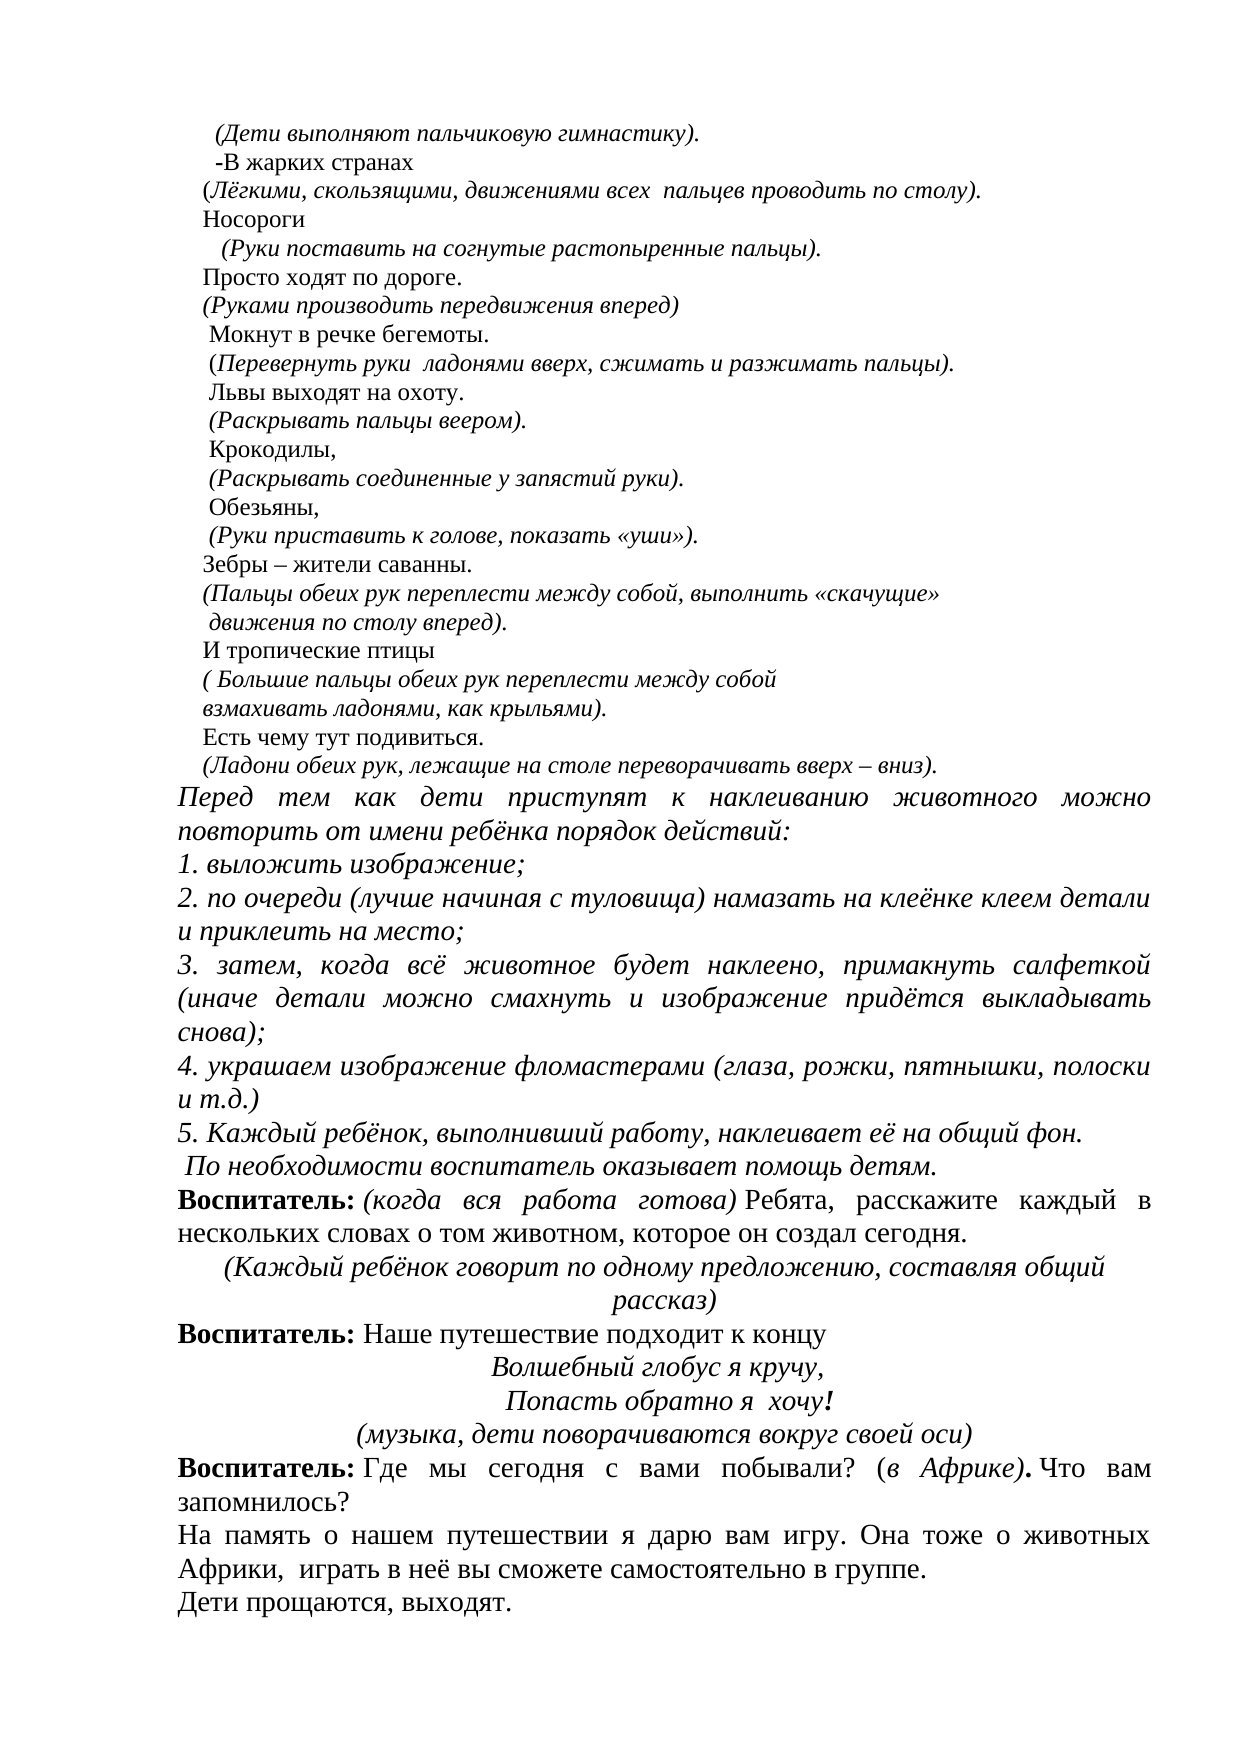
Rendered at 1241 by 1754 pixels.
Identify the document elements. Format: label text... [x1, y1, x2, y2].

text Есть чему тут подивиться. [102, 722, 1152, 751]
text Воспитатель: Наше путешествие подходит к концу [177, 1316, 1152, 1349]
text 3. затем, когда всё животное будет наклеено, примакнуть салфеткой (иначе детали можно смахнуть и изображение придётся выкладывать снова); [177, 947, 1152, 1048]
text И тропические птицы [102, 636, 1152, 664]
text Крокодилы, [102, 434, 1152, 463]
text 2. по очереди (лучше начиная с туловища) намазать на клеёнке клеем детали и приклеить на место; [177, 880, 1152, 947]
text Дети прощаются, выходят. [177, 1584, 1152, 1618]
text Львы выходят на охоту. [102, 377, 1152, 406]
text 4. украшаем изображение фломастерами (глаза, рожки, пятнышки, полоски и т.д.) [177, 1048, 1152, 1115]
text (Каждый ребёнок говорит по одному предложению, составляя общий рассказ) [177, 1249, 1152, 1316]
text Мокнут в речке бегемоты. [102, 319, 1152, 348]
text взмахивать ладонями, как крыльями). [102, 693, 1152, 722]
text (Лёгкими, скользящими, движениями всех пальцев проводить по столу). [102, 176, 1152, 204]
text (Раскрывать пальцы веером). [102, 406, 1152, 434]
text (Ладони обеих рук, лежащие на столе переворачивать вверх – вниз). [102, 751, 1152, 779]
text (Перевернуть руки ладонями вверх, сжимать и разжимать пальцы). [102, 348, 1152, 377]
text Перед тем как дети приступят к наклеиванию животного можно повторить от имени ребёнка порядок действий: [177, 779, 1152, 846]
text 1. выложить изображение; [177, 846, 1152, 880]
text 5. Каждый ребёнок, выполнивший работу, наклеивает её на общий фон. [177, 1115, 1152, 1148]
text По необходимости воспитатель оказывает помощь детям. [177, 1148, 1152, 1182]
text движения по столу вперед). [102, 607, 1152, 636]
text Попасть обратно я хочу! [177, 1383, 1152, 1417]
text ( Большие пальцы обеих рук переплести между собой [102, 664, 1152, 693]
text (Раскрывать соединенные у запястий руки). [102, 463, 1152, 492]
text (музыка, дети поворачиваются вокруг своей оси) [177, 1417, 1152, 1450]
text (Пальцы обеих рук переплести между собой, выполнить «скачущие» [102, 578, 1152, 607]
text Просто ходят по дороге. [102, 262, 1152, 291]
text Воспитатель: Где мы сегодня с вами побывали? (в Африке). Что вам запомнилось? [177, 1450, 1152, 1517]
text -В жарких странах [215, 147, 1152, 176]
text На память о нашем путешествии я дарю вам игру. Она тоже о животных Африки, играть в неё вы сможете самостоятельно в группе. [177, 1517, 1152, 1584]
text Воспитатель: (когда вся работа готова) Ребята, расскажите каждый в нескольких словах о том животном, которое он создал сегодня. [177, 1182, 1152, 1249]
text Обезьяны, [102, 492, 1152, 521]
text (Руки приставить к голове, показать «уши»). [102, 521, 1152, 549]
text (Дети выполняют пальчиковую гимнастику). [215, 118, 1152, 147]
text Волшебный глобус я кручу, [177, 1349, 1152, 1383]
text Зебры – жители саванны. [102, 549, 1152, 578]
text Носороги [102, 204, 1152, 233]
text (Руками производить передвижения вперед) [102, 291, 1152, 319]
text (Руки поставить на согнутые растопыренные пальцы). [215, 233, 1152, 262]
